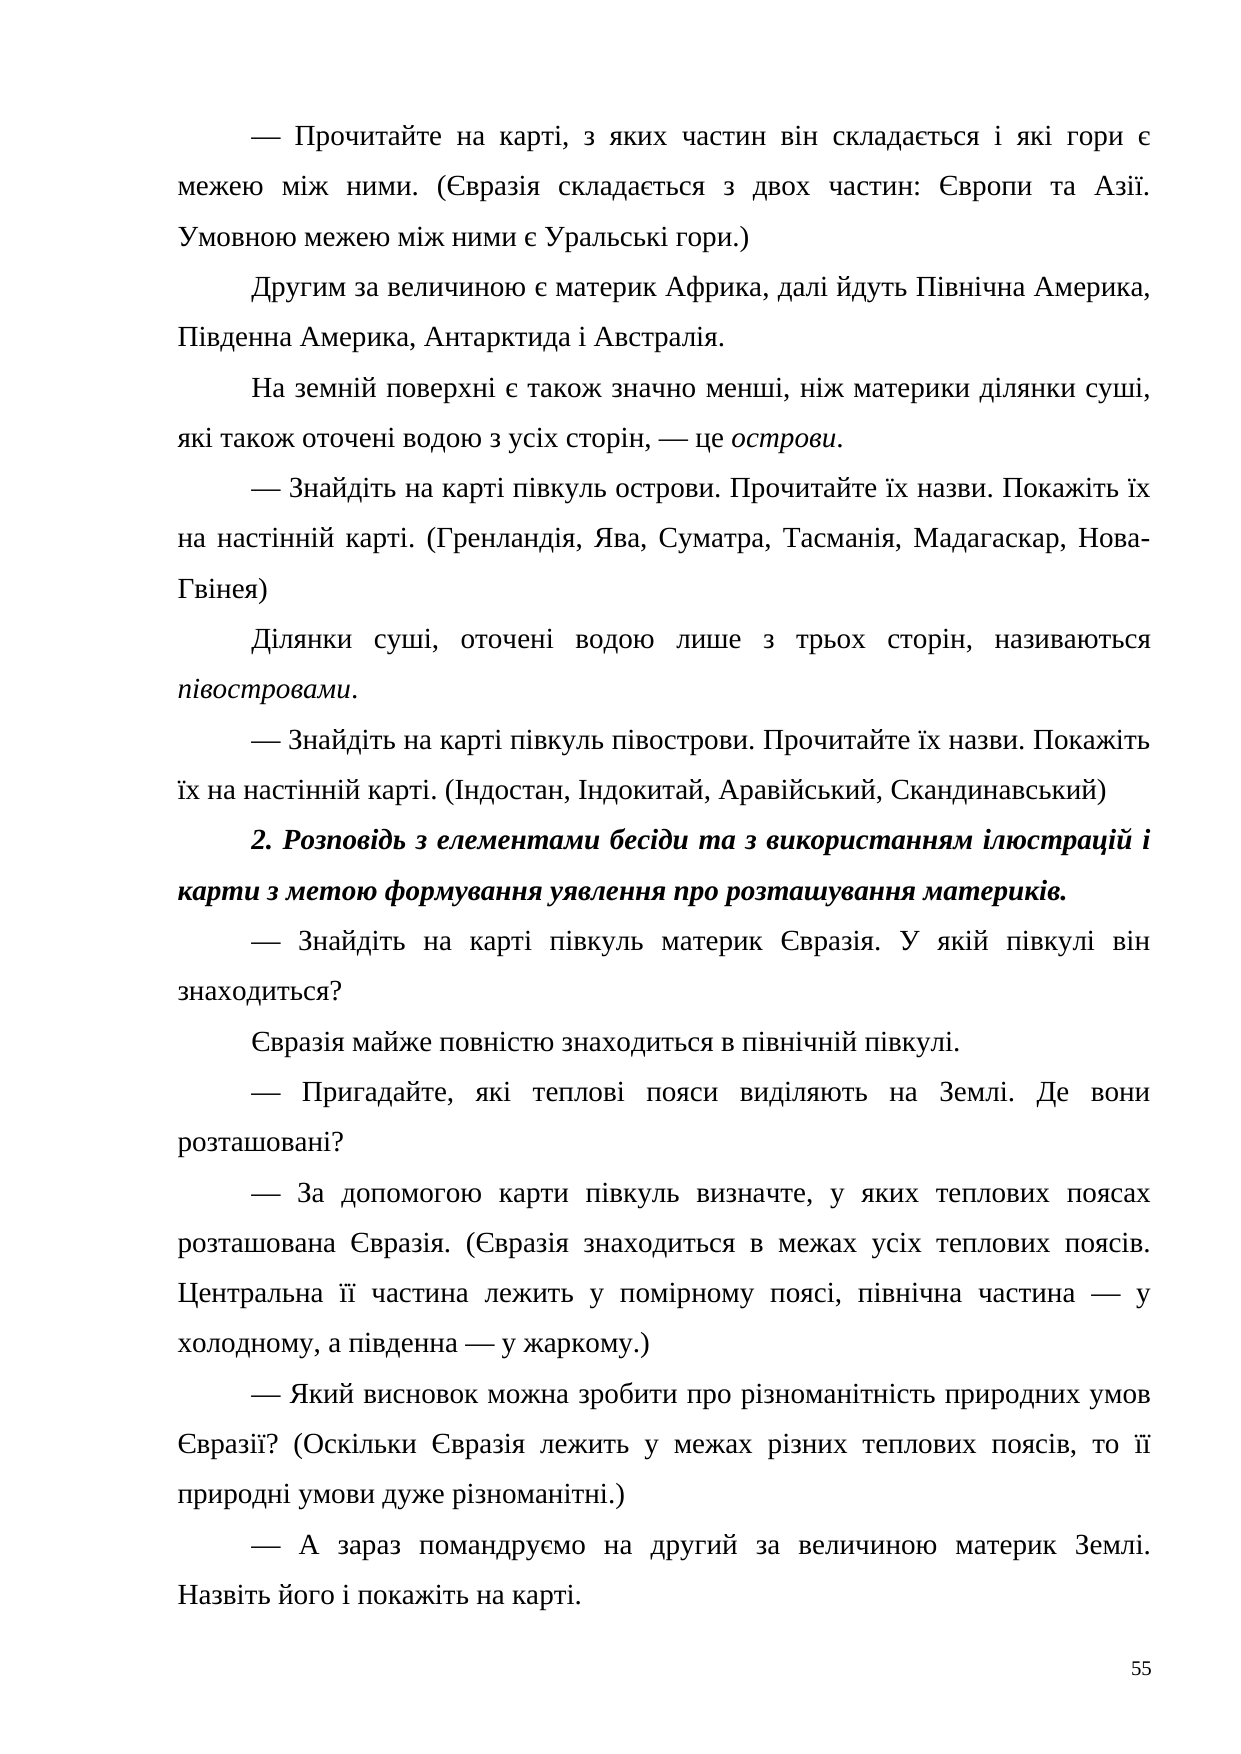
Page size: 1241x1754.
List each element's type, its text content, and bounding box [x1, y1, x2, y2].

subtitle 2. Розповідь з елементами бесіди та з використанням ілюстрацій і карти з метою формування уявлення про розташування материків. [177, 822, 1152, 906]
text — Знайдіть на карті півкуль півострови. Прочитайте їх назви. Покажіть їх на настінній карті. (Індостан, Індокитай, Аравійський, Скандинавський) [177, 722, 1152, 806]
text — Який висновок можна зробити про різноманітність природних умов Євразії? (Оскільки Євразія лежить у межах різних теплових поясів, то її природні умови дуже різноманітні.) [177, 1376, 1152, 1510]
text Ділянки суші, оточені водою лише з трьох сторін, називаються півостровами. [177, 621, 1152, 705]
text — Прочитайте на карті, з яких частин він складається і які гори є межею між ними. (Євразія складається з двох частин: Європи та Азії. Умовною межею між ними є Уральські гори.) [177, 118, 1152, 252]
text — Пригадайте, які теплові пояси виділяють на Землі. Де вони розташовані? [177, 1074, 1152, 1158]
text — Знайдіть на карті півкуль острови. Прочитайте їх назви. Покажіть їх на настінній карті. (Гренландія, Ява, Суматра, Тасманія, Мадагаскар, Нова-Гвінея) [177, 470, 1152, 604]
text Євразія майже повністю знаходиться в північній півкулі. [177, 1024, 1152, 1057]
text На земній поверхні є також значно менші, ніж материки ділянки суші, які також оточені водою з усіх сторін, — це острови. [177, 370, 1152, 453]
text — Знайдіть на карті півкуль материк Євразія. У якій півкулі він знаходиться? [177, 923, 1152, 1007]
text Другим за величиною є материк Африка, далі йдуть Північна Америка, Південна Америка, Антарктида і Австралія. [177, 269, 1152, 353]
text — А зараз помандруємо на другий за величиною материк Землі. Назвіть його і покажіть на карті. [177, 1527, 1152, 1611]
text — За допомогою карти півкуль визначте, у яких теплових поясах розташована Євразія. (Євразія знаходиться в межах усіх теплових поясів. Центральна її частина лежить у помірному поясі, північна частина — у холодному, а південна — у жаркому.) [177, 1175, 1152, 1359]
